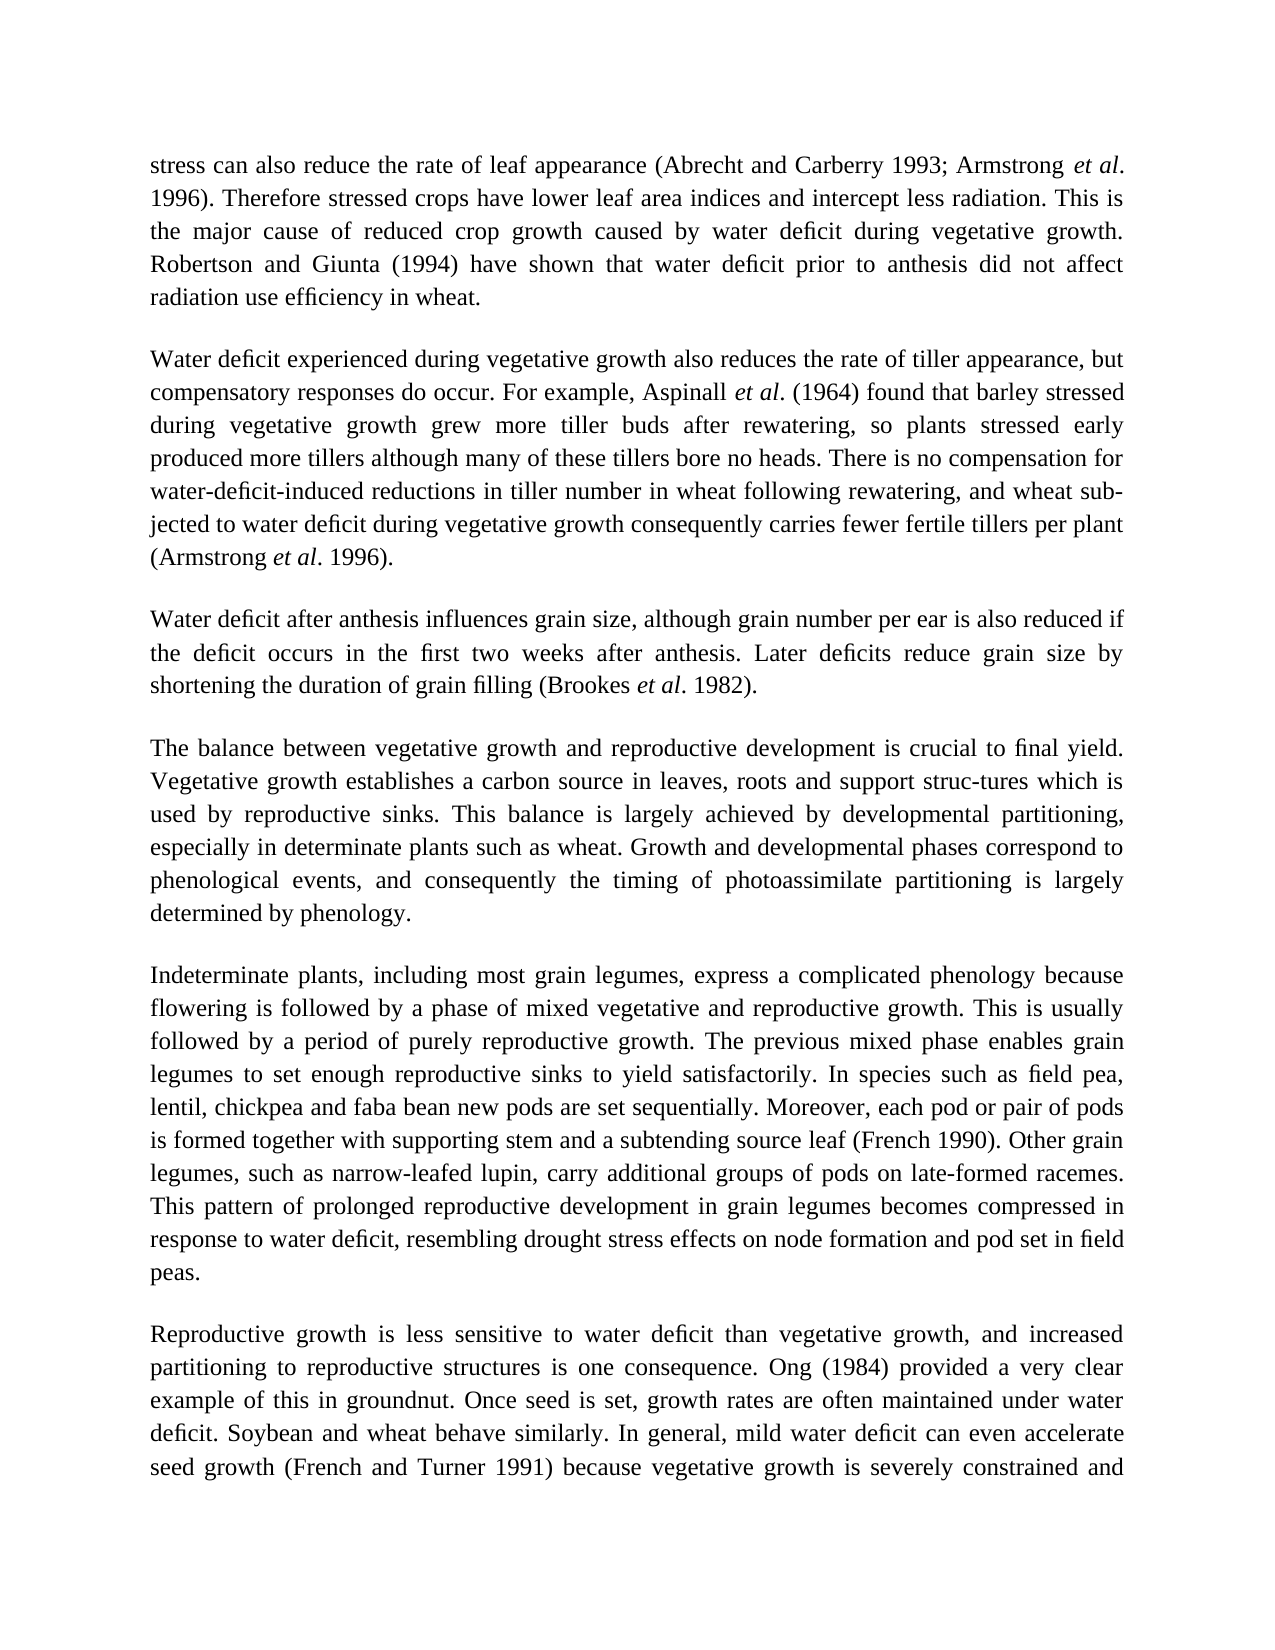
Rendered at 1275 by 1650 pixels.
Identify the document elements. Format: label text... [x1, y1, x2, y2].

text Water deﬁcit after anthesis influences grain size, although grain number per ear is also reduced if the deﬁcit occurs in the ﬁrst two weeks after anthesis. Later deﬁcits reduce grain size by shortening the duration of grain ﬁlling (Brookes et al. 1982). [150, 604, 1125, 699]
text Indeterminate plants, including most grain legumes, express a complicated phenology because flowering is followed by a phase of mixed vegetative and reproductive growth. This is usually followed by a period of purely reproductive growth. The previous mixed phase enables grain legumes to set enough reproductive sinks to yield satisfactorily. In species such as ﬁeld pea, lentil, chickpea and faba bean new pods are set sequentially. Moreover, each pod or pair of pods is formed together with supporting stem and a subtending source leaf (French 1990). Other grain legumes, such as narrow-leafed lupin, carry additional groups of pods on late-formed racemes. This pattern of prolonged reproductive development in grain legumes becomes compressed in response to water deﬁcit, resembling drought stress effects on node formation and pod set in ﬁeld peas. [150, 960, 1125, 1286]
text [150, 150, 1125, 311]
text Water deﬁcit experienced during vegetative growth also reduces the rate of tiller appearance, but compensatory responses do occur. For example, Aspinall et al. (1964) found that barley stressed during vegetative growth grew more tiller buds after rewatering, so plants stressed early produced more tillers although many of these tillers bore no heads. There is no compensation for water-deﬁcit-induced reductions in tiller number in wheat following rewatering, and wheat sub-jected to water deﬁcit during vegetative growth consequently carries fewer fertile tillers per plant (Armstrong et al. 1996). [150, 344, 1125, 571]
text The balance between vegetative growth and reproductive development is crucial to ﬁnal yield. Vegetative growth establishes a carbon source in leaves, roots and support struc-tures which is used by reproductive sinks. This balance is largely achieved by developmental partitioning, especially in determinate plants such as wheat. Growth and developmental phases correspond to phenological events, and consequently the timing of photoassimilate partitioning is largely determined by phenology. [150, 733, 1125, 927]
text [150, 1319, 1125, 1480]
